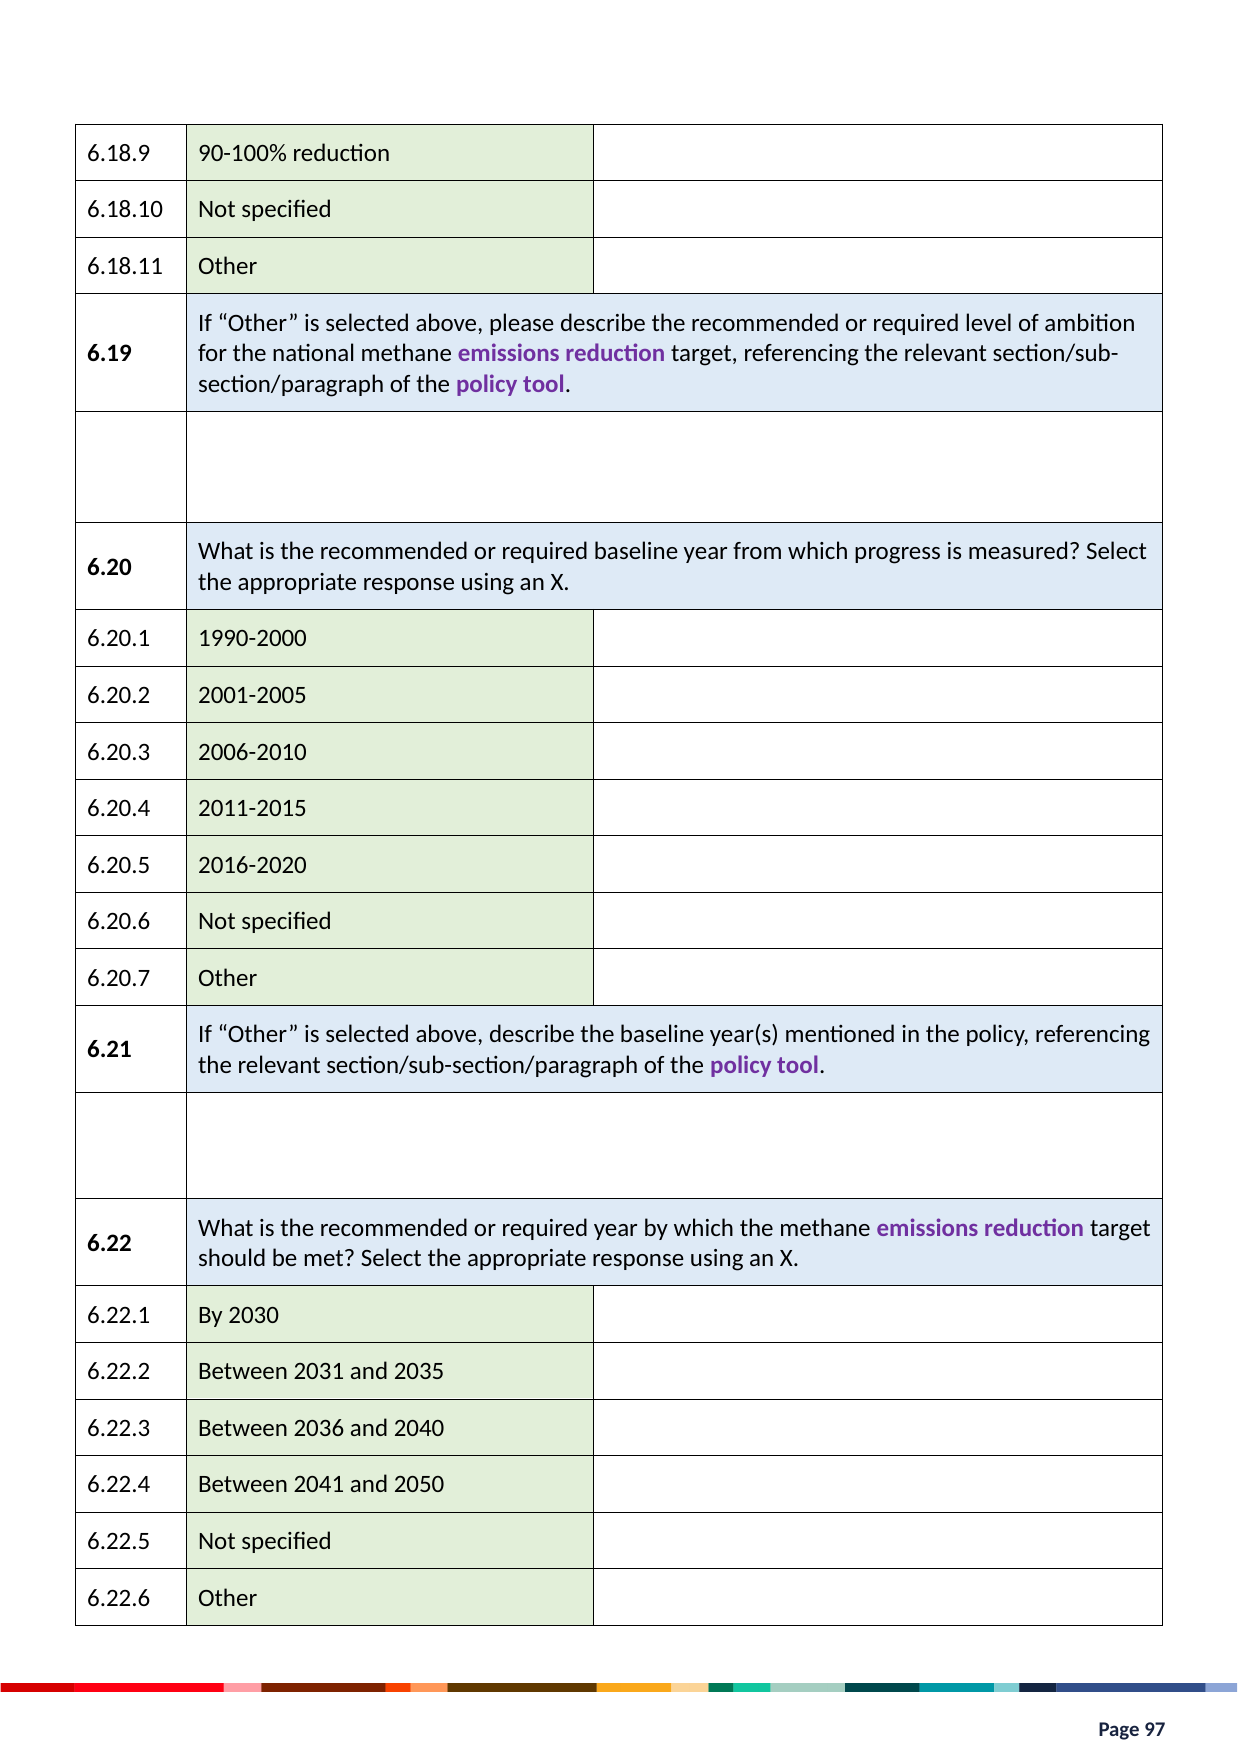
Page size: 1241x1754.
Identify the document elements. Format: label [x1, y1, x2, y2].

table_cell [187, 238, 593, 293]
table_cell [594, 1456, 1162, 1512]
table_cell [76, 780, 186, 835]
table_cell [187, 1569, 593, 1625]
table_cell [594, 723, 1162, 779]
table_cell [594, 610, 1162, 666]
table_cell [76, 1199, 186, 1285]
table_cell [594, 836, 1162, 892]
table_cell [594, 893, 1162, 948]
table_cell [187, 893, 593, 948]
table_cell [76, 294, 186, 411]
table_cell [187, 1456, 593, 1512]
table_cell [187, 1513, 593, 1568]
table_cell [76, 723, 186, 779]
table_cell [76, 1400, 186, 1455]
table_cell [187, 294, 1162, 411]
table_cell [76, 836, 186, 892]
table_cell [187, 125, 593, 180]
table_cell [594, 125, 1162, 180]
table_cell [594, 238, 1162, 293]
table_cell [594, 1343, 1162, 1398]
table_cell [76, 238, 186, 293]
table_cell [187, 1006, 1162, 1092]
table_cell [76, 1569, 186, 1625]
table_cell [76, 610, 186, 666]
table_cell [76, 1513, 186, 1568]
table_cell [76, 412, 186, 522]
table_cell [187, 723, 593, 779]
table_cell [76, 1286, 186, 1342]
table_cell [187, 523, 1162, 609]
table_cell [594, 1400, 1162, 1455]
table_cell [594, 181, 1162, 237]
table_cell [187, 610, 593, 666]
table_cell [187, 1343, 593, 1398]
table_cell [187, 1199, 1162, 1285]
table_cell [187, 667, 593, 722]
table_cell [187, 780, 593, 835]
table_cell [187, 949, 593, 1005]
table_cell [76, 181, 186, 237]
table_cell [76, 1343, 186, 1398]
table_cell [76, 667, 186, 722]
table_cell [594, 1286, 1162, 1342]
picture [0, 1683, 1236, 1692]
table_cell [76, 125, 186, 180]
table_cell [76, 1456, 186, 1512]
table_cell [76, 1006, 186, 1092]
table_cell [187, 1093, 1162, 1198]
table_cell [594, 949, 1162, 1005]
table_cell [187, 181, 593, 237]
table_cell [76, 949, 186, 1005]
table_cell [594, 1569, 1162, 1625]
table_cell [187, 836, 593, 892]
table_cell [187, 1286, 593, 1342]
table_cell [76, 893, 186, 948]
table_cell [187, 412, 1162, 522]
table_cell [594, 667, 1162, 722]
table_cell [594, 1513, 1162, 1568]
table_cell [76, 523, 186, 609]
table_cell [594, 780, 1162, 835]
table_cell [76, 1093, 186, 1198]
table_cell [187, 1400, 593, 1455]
